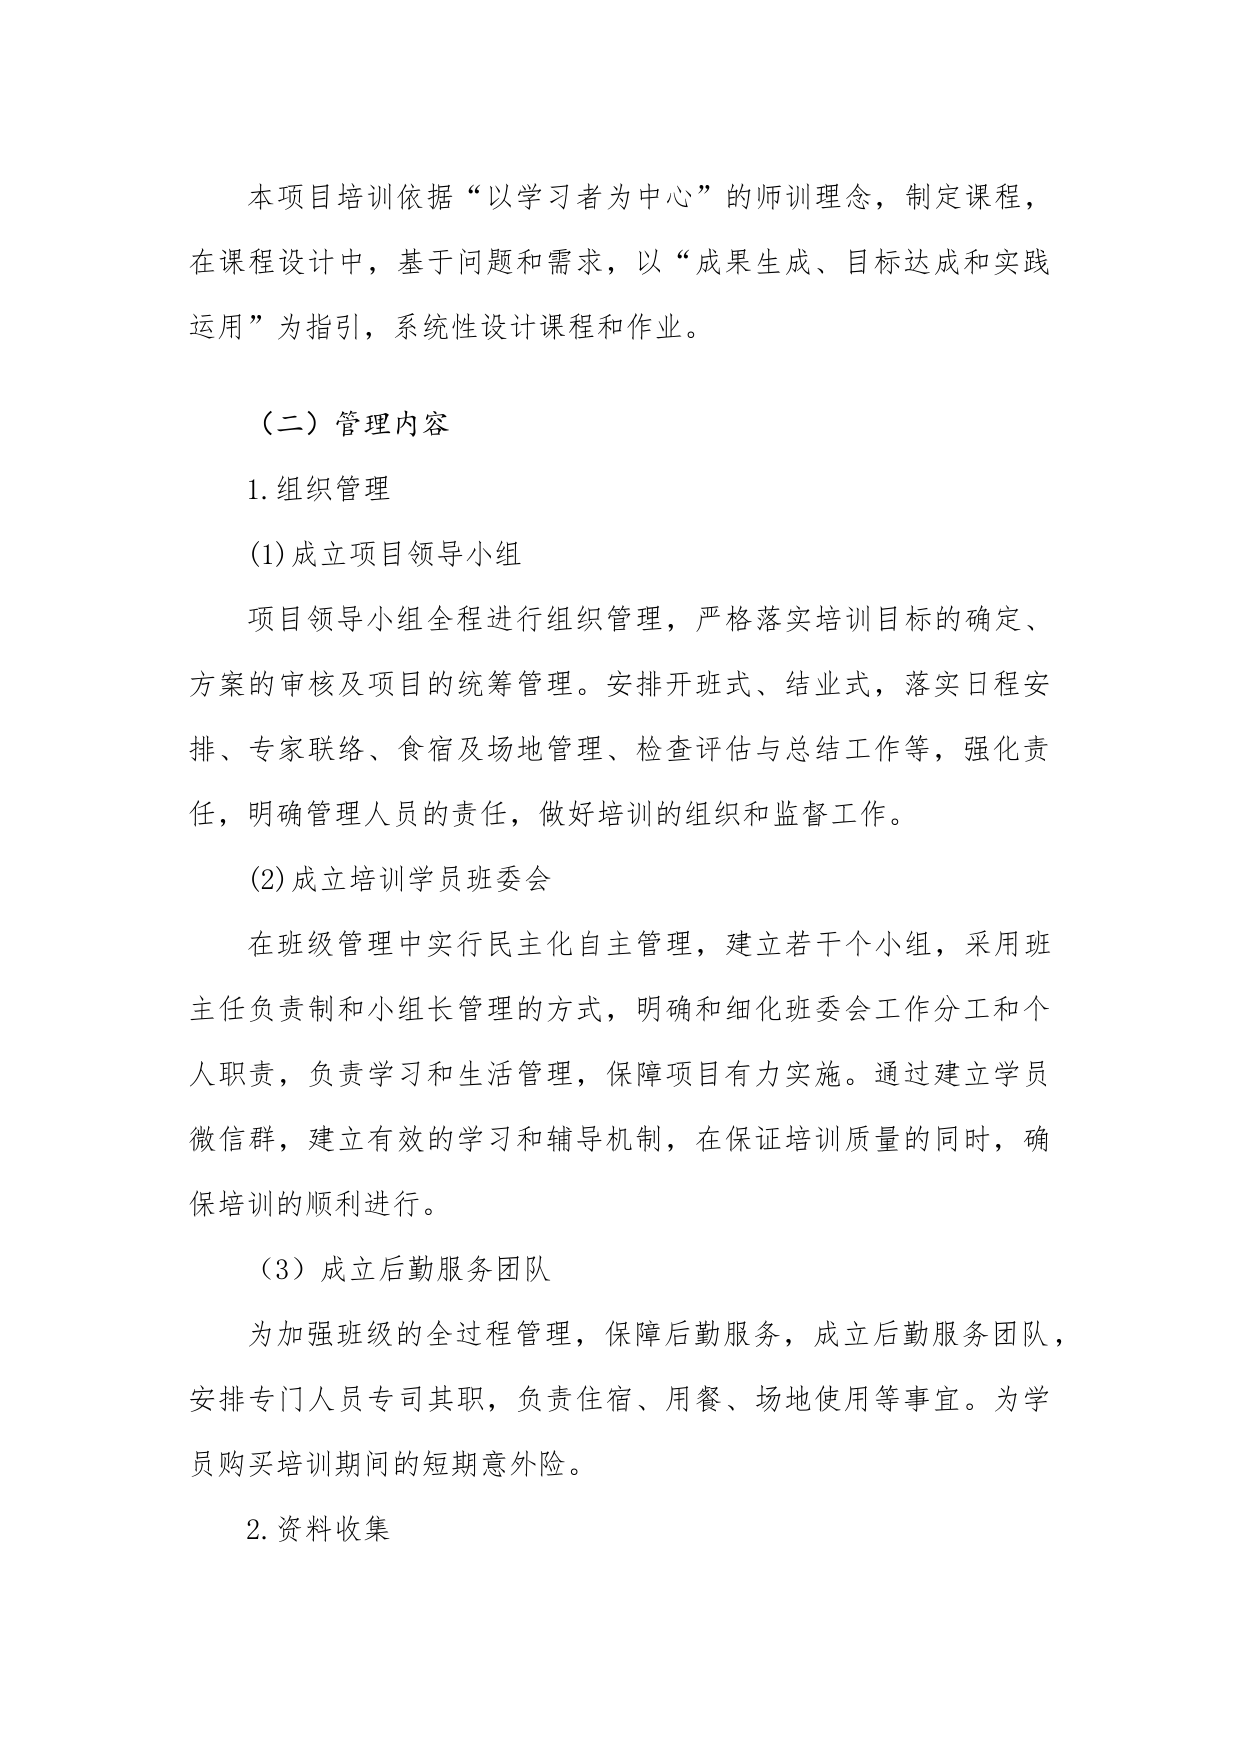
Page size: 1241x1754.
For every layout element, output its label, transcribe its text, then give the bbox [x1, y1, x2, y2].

text 在班级管理中实行民主化自主管理，建立若干个小组，采用班主任负责制和小组长管理的方式，明确和细化班委会工作分工和个人职责，负责学习和生活管理，保障项目有力实施。通过建立学员微信群，建立有效的学习和辅导机制，在保证培训质量的同时，确保培训的顺利进行。 [187, 909, 1053, 1234]
text 2.资料收集 [187, 1494, 1053, 1559]
text 1.组织管理 [187, 454, 1053, 519]
text 项目领导小组全程进行组织管理，严格落实培训目标的确定、方案的审核及项目的统筹管理。安排开班式、结业式，落实日程安排、专家联络、食宿及场地管理、检查评估与总结工作等，强化责任，明确管理人员的责任，做好培训的组织和监督工作。 [187, 584, 1053, 844]
text (1)成立项目领导小组 [187, 519, 1053, 584]
text 本项目培训依据“以学习者为中心”的师训理念，制定课程，在课程设计中，基于问题和需求，以“成果生成、目标达成和实践运用”为指引，系统性设计课程和作业。 [187, 162, 1053, 357]
text (2)成立培训学员班委会 [187, 844, 1053, 909]
text 为加强班级的全过程管理，保障后勤服务，成立后勤服务团队，安排专门人员专司其职，负责住宿、用餐、场地使用等事宜。为学员购买培训期间的短期意外险。 [187, 1299, 1053, 1494]
text （3）成立后勤服务团队 [187, 1234, 1053, 1299]
text （二）管理内容 [187, 389, 1053, 454]
